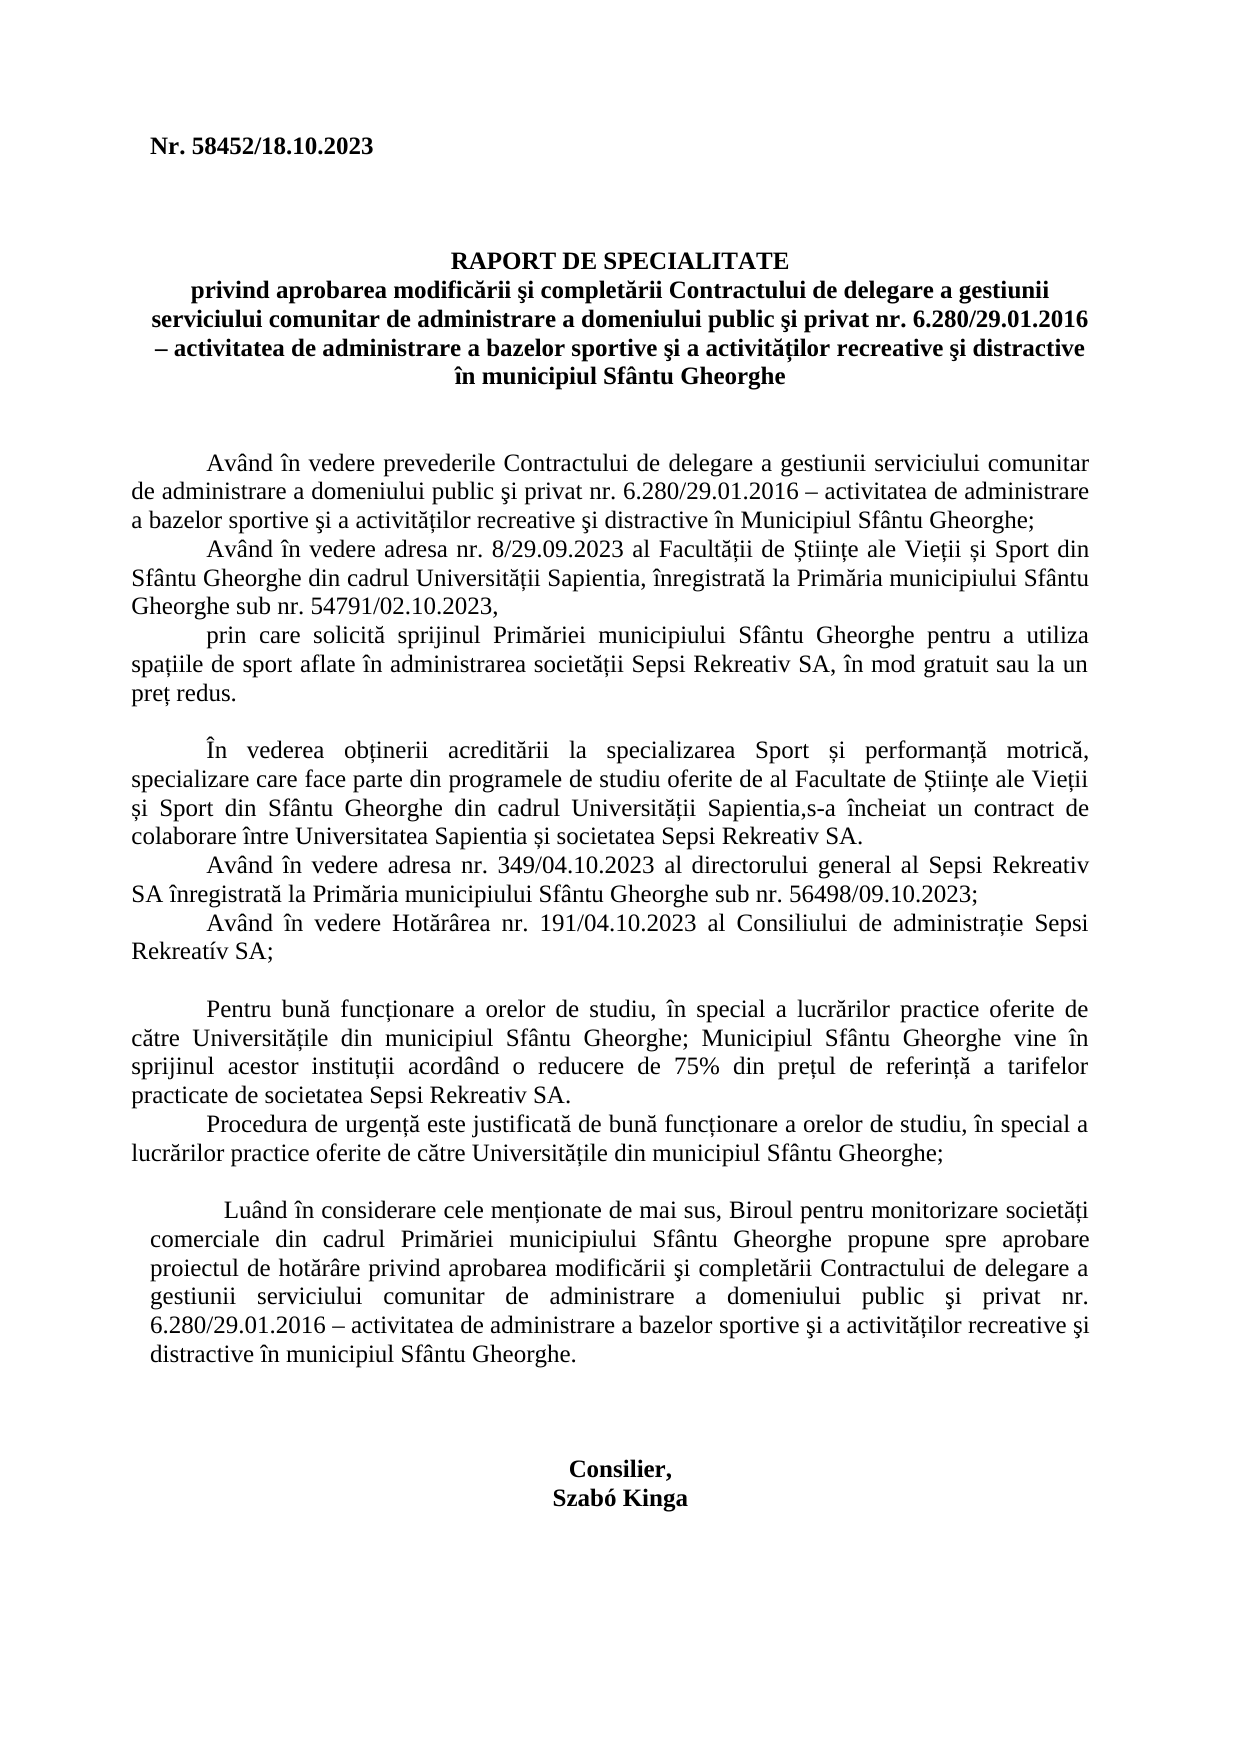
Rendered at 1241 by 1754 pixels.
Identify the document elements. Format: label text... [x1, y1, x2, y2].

text Având în vedere adresa nr. 349/04.10.2023 al directorului general al Sepsi Rekreativ SA înregistrată la Primăria municipiului Sfântu Gheorghe sub nr. 56498/09.10.2023; [131, 850, 1090, 908]
text Szabó Kinga [150, 1483, 1090, 1511]
text Având în vedere Hotărârea nr. 191/04.10.2023 al Consiliului de administrație Sepsi Rekreatív SA; [131, 908, 1090, 965]
text În vederea obținerii acreditării la specializarea Sport și performanță motrică, specializare care face parte din programele de studiu oferite de al Facultate de Științe ale Vieții și Sport din Sfântu Gheorghe din cadrul Universității Sapientia,s-a încheiat un contract de colaborare între Universitatea Sapientia și societatea Sepsi Rekreativ SA. [131, 735, 1090, 850]
text RAPORT DE SPECIALITATE [150, 246, 1090, 275]
text Pentru bună funcționare a orelor de studiu, în special a lucrărilor practice oferite de către Universitățile din municipiul Sfântu Gheorghe; Municipiul Sfântu Gheorghe vine în sprijinul acestor instituții acordând o reducere de 75% din prețul de referință a tarifelor practicate de societatea Sepsi Rekreativ SA. [131, 994, 1090, 1109]
text prin care solicită sprijinul Primăriei municipiului Sfântu Gheorghe pentru a utiliza spațiile de sport aflate în administrarea societății Sepsi Rekreativ SA, în mod gratuit sau la un preț redus. [131, 620, 1090, 706]
text Având în vedere prevederile Contractului de delegare a gestiunii serviciului comunitar de administrare a domeniului public şi privat nr. 6.280/29.01.2016 – activitatea de administrare a bazelor sportive şi a activităților recreative şi distractive în Municipiul Sfântu Gheorghe; [131, 448, 1090, 534]
text privind aprobarea modificării şi completării Contractului de delegare a gestiunii serviciului comunitar de administrare a domeniului public şi privat nr. 6.280/29.01.2016 – activitatea de administrare a bazelor sportive şi a activităților recreative şi distractive în municipiul Sfântu Gheorghe [150, 275, 1090, 390]
text Procedura de urgență este justificată de bună funcționare a orelor de studiu, în special a lucrărilor practice oferite de către Universitățile din municipiul Sfântu Gheorghe; [131, 1109, 1090, 1166]
text Luând în considerare cele menționate de mai sus, Biroul pentru monitorizare societăți comerciale din cadrul Primăriei municipiului Sfântu Gheorghe propune spre aprobare proiectul de hotărâre privind aprobarea modificării şi completării Contractului de delegare a gestiunii serviciului comunitar de administrare a domeniului public şi privat nr. 6.280/29.01.2016 – activitatea de administrare a bazelor sportive şi a activităților recreative şi distractive în municipiul Sfântu Gheorghe. [150, 1195, 1090, 1368]
text Având în vedere adresa nr. 8/29.09.2023 al Facultății de Științe ale Vieții și Sport din Sfântu Gheorghe din cadrul Universității Sapientia, înregistrată la Primăria municipiului Sfântu Gheorghe sub nr. 54791/02.10.2023, [131, 534, 1090, 620]
text Consilier, [150, 1454, 1090, 1483]
text Nr. 58452/18.10.2023 [150, 131, 1090, 160]
